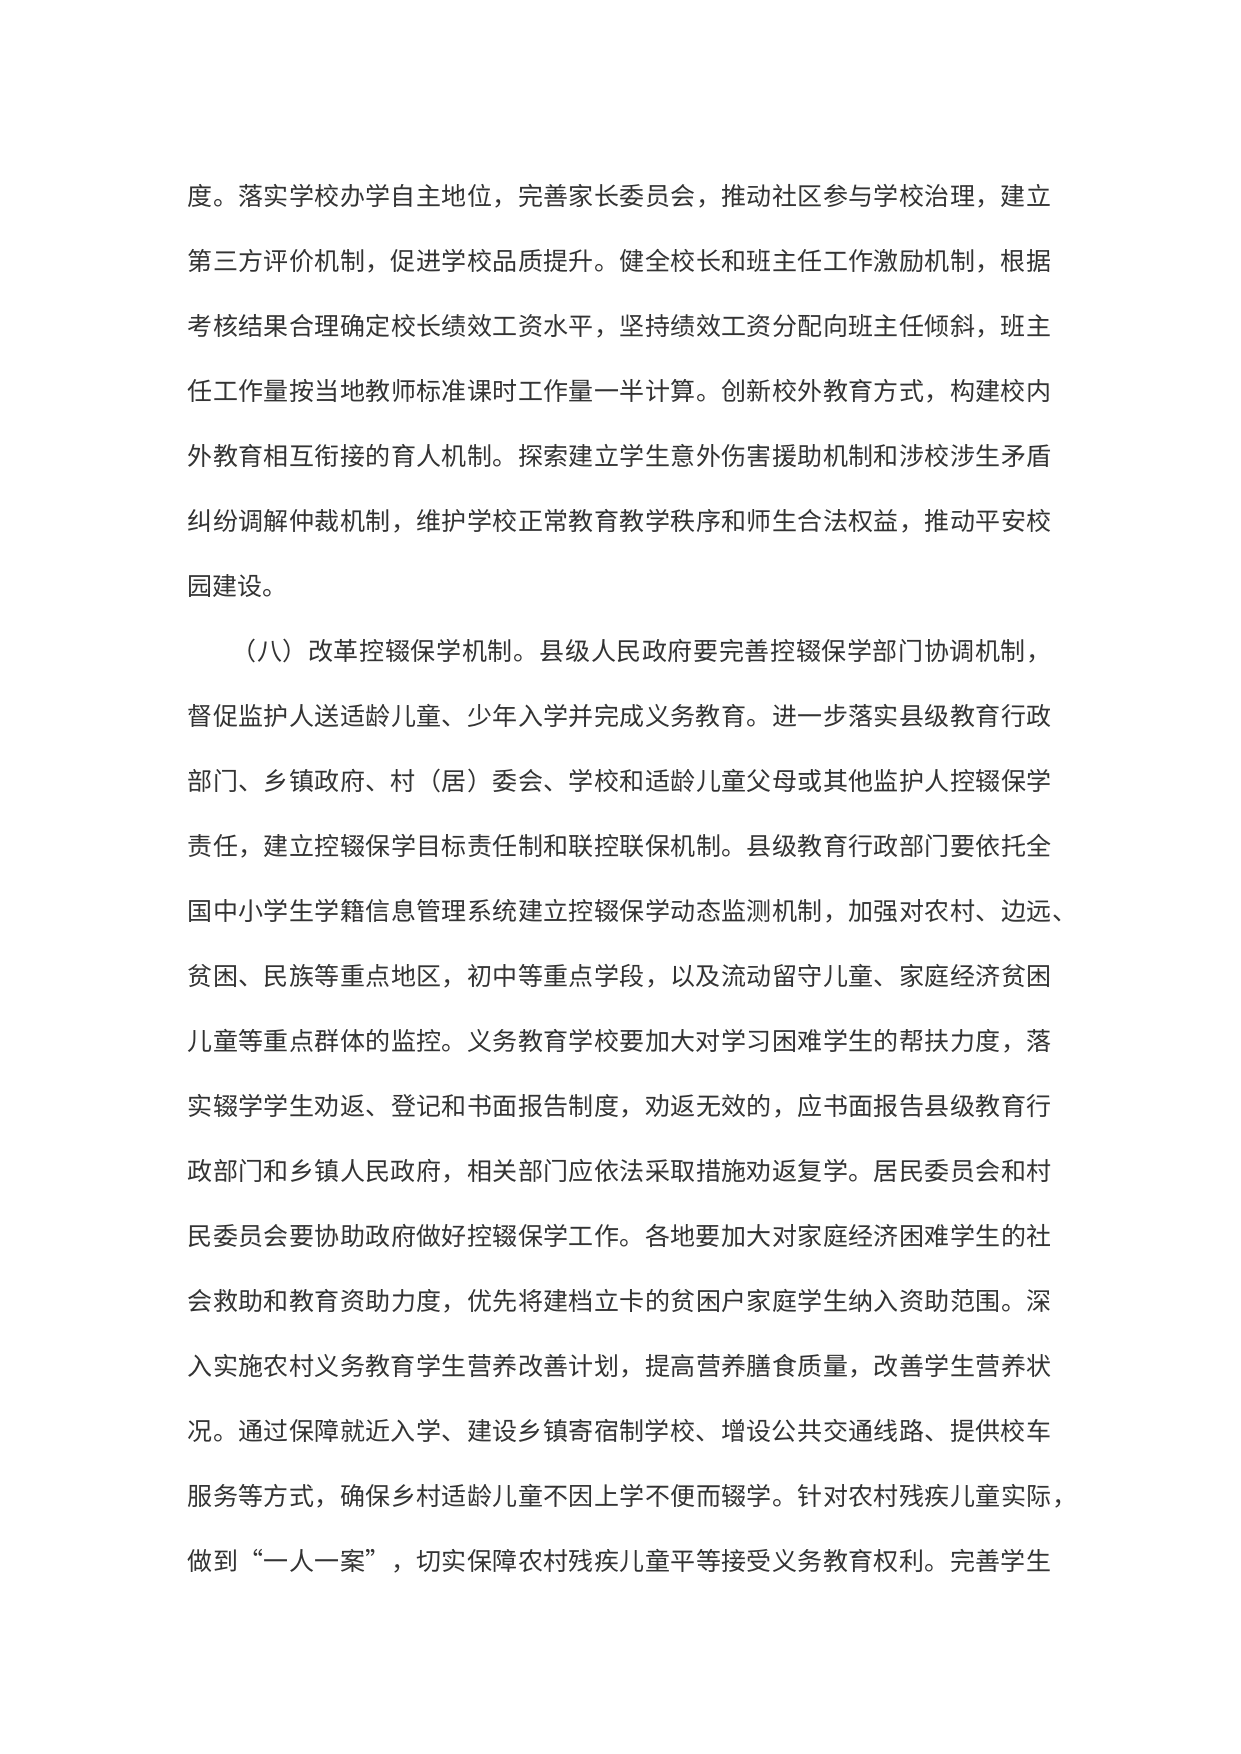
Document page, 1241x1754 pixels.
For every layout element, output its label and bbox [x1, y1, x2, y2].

text [187, 162, 1053, 617]
text [187, 617, 1053, 1592]
